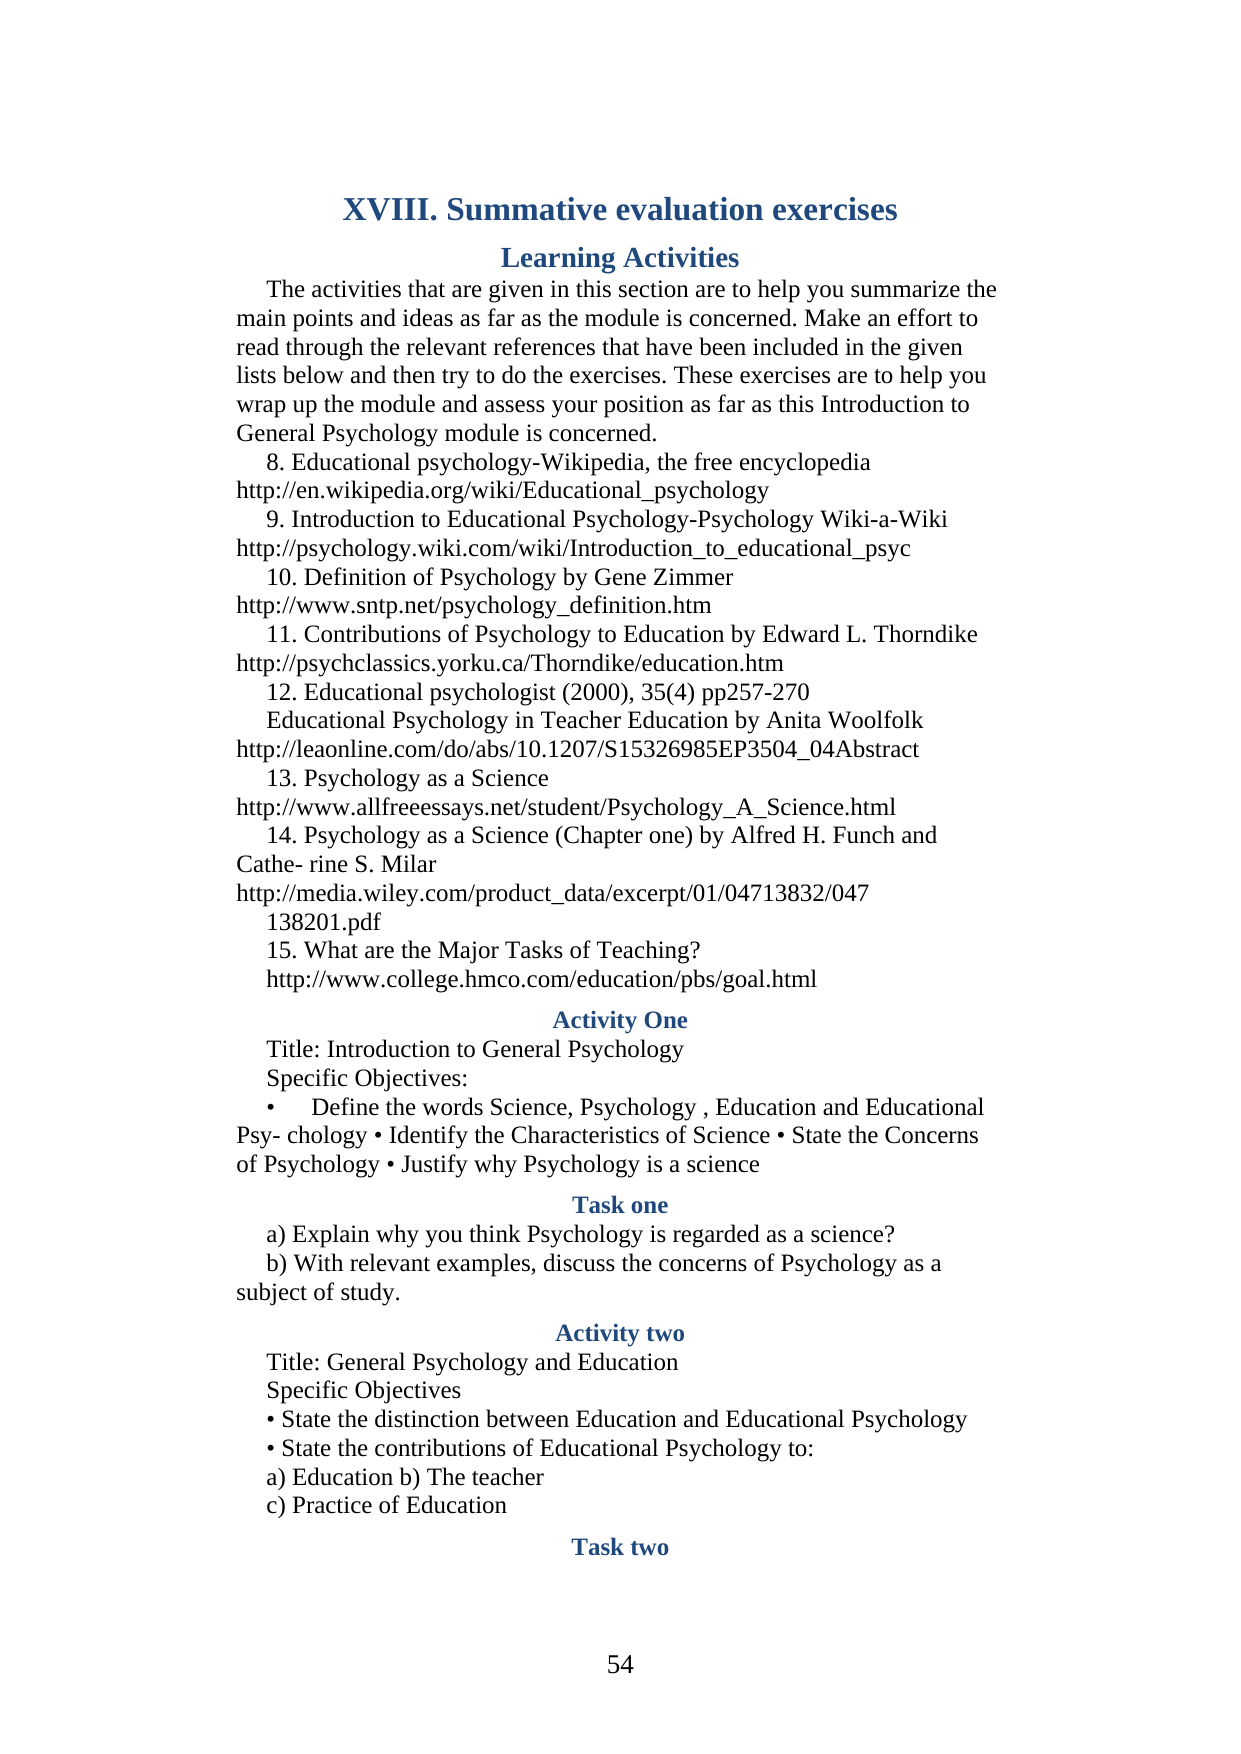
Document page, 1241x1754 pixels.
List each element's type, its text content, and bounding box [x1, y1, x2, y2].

text 138201.pdf [236, 907, 1004, 935]
text Specific Objectives [236, 1375, 1004, 1404]
text The activities that are given in this section are to help you summarize the main points and ideas as far as the module is concerned. Make an effort to read through the relevant references that have been included in the given lists below and then try to do the exercises. These exercises are to help you wrap up the module and assess your position as far as this Introduction to General Psychology module is concerned. [236, 274, 1004, 447]
subtitle Activity One [236, 1005, 1004, 1034]
text 14. Psychology as a Science (Chapter one) by Alfred H. Funch and Cathe- rine S. Milar http://media.wiley.com/product_data/excerpt/01/04713832/047 [236, 820, 1004, 907]
text 10. Definition of Psychology by Gene Zimmer http://www.sntp.net/psychology_definition.htm [236, 562, 1004, 619]
text 13. Psychology as a Science http://www.allfreeessays.net/student/Psychology_A_Science.html [236, 763, 1004, 820]
text 9. Introduction to Educational Psychology-Psychology Wiki-a-Wiki http://psychology.wiki.com/wiki/Introduction_to_educational_psyc [236, 504, 1004, 562]
text a) Explain why you think Psychology is regarded as a science? [236, 1219, 1004, 1248]
text 12. Educational psychologist (2000), 35(4) pp257-270 [236, 677, 1004, 705]
subtitle Learning Activities [236, 241, 1004, 274]
text a) Education b) The teacher [236, 1462, 1004, 1490]
text http://www.college.hmco.com/education/pbs/goal.html [236, 964, 1004, 993]
text Educational Psychology in Teacher Education by Anita Woolfolk http://leaonline.com/do/abs/10.1207/S15326985EP3504_04Abstract [236, 705, 1004, 763]
text • State the contributions of Educational Psychology to: [236, 1433, 1004, 1462]
text • State the distinction between Education and Educational Psychology [236, 1404, 1004, 1433]
text b) With relevant examples, discuss the concerns of Psychology as a subject of study. [236, 1248, 1004, 1305]
text • Define the words Science, Psychology , Education and Educational Psy- chology • Identify the Characteristics of Science • State the Concerns of Psychology • Justify why Psychology is a science [236, 1092, 1004, 1178]
text c) Practice of Education [236, 1490, 1004, 1519]
subtitle Task one [236, 1190, 1004, 1219]
text 11. Contributions of Psychology to Education by Edward L. Thorndike http://psychclassics.yorku.ca/Thorndike/education.htm [236, 619, 1004, 677]
text Title: Introduction to General Psychology [236, 1034, 1004, 1063]
subtitle Activity two [236, 1318, 1004, 1347]
subtitle XVIII. Summative evaluation exercises [236, 190, 1004, 228]
text Title: General Psychology and Education [236, 1347, 1004, 1375]
text 8. Educational psychology-Wikipedia, the free encyclopedia http://en.wikipedia.org/wiki/Educational_psychology [236, 447, 1004, 504]
text Specific Objectives: [236, 1063, 1004, 1092]
text 15. What are the Major Tasks of Teaching? [236, 935, 1004, 964]
subtitle Task two [236, 1532, 1004, 1560]
